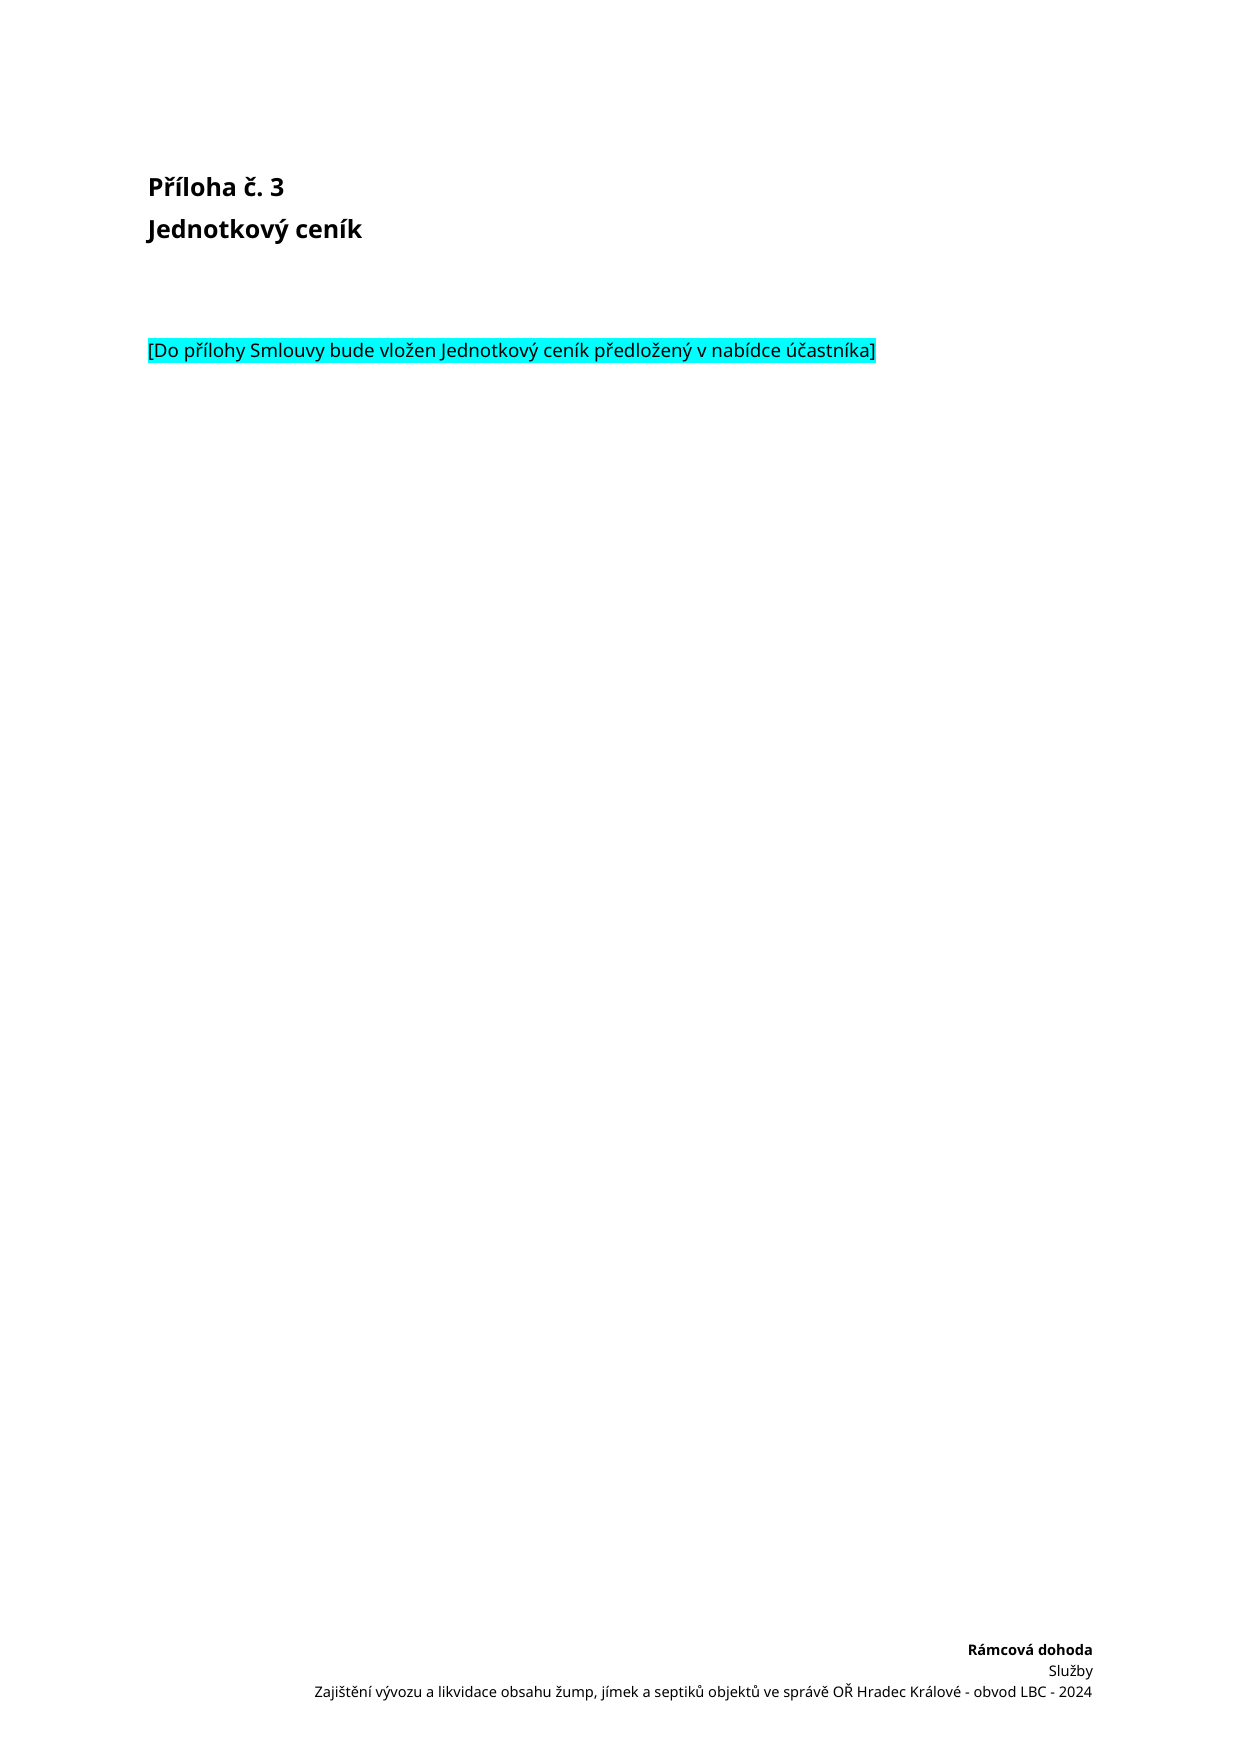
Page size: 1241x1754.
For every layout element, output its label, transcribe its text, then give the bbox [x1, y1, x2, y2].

text [Do přílohy Smlouvy bude vložen Jednotkový ceník předložený v nabídce účastníka] [148, 337, 1093, 363]
text Jednotkový ceník [148, 215, 1093, 244]
text Příloha č. 3 [148, 173, 1093, 202]
